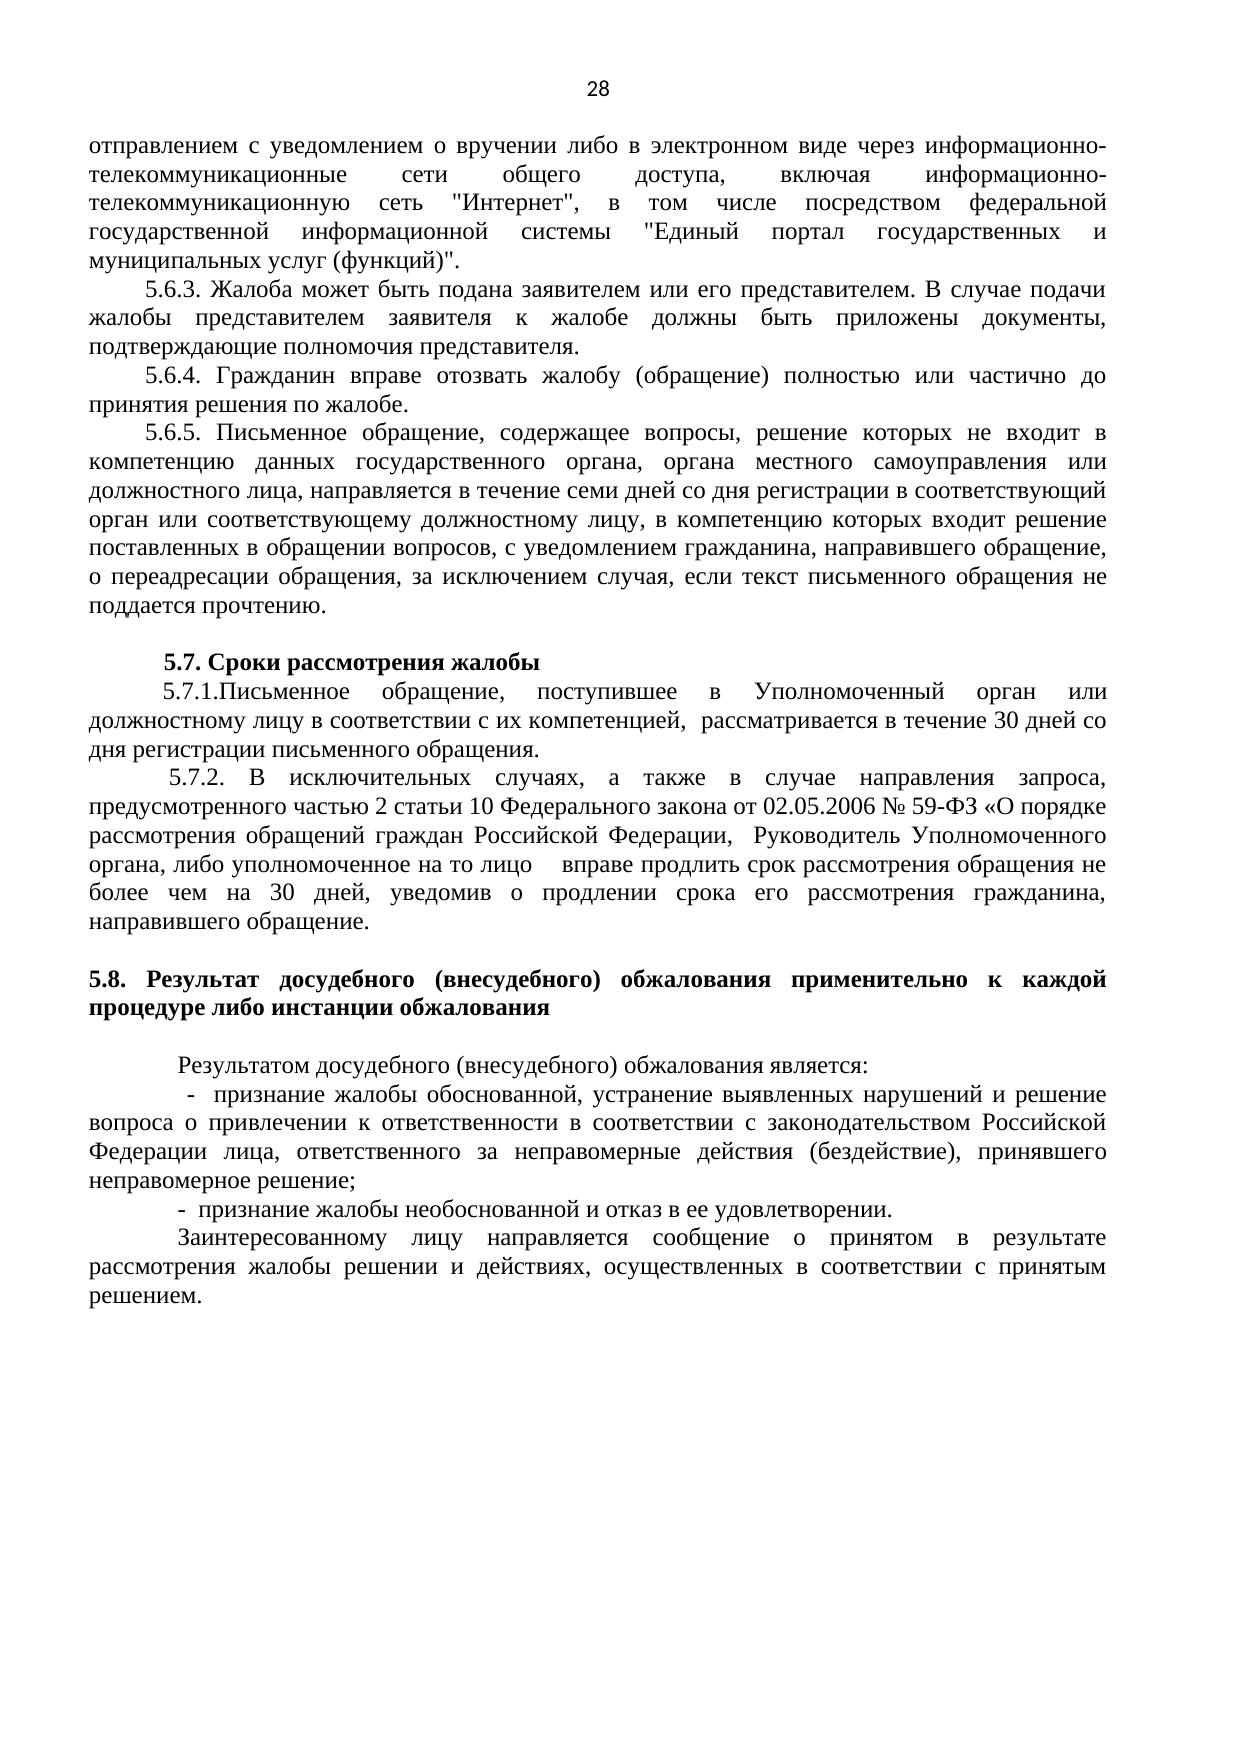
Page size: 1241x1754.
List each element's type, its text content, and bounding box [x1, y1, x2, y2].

text 5.7.2. В исключительных случаях, а также в случае направления запроса, предусмотренного частью 2 статьи 10 Федерального закона от 02.05.2006 № 59-ФЗ «О порядке рассмотрения обращений граждан Российской Федерации, Руководитель Уполномоченного органа, либо уполномоченное на то лицо вправе продлить срок рассмотрения обращения не более чем на 30 дней, уведомив о продлении срока его рассмотрения гражданина, направившего обращение. [89, 762, 1107, 935]
text 5.7.1.Письменное обращение, поступившее в Уполномоченный орган или должностному лицу в соответствии с их компетенцией, рассматривается в течение 30 дней со дня регистрации письменного обращения. [89, 676, 1107, 762]
text Заинтересованному лицу направляется сообщение о принятом в результате рассмотрения жалобы решении и действиях, осуществленных в соответствии с принятым решением. [89, 1222, 1107, 1309]
text 5.7. Сроки рассмотрения жалобы [89, 647, 1107, 676]
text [89, 130, 1107, 274]
text - признание жалобы обоснованной, устранение выявленных нарушений и решение вопроса о привлечении к ответственности в соответствии с законодательством Российской Федерации лица, ответственного за неправомерные действия (бездействие), принявшего неправомерное решение; [89, 1079, 1107, 1194]
text - признание жалобы необоснованной и отказ в ее удовлетворении. [89, 1194, 1107, 1222]
text 5.8. Результат досудебного (внесудебного) обжалования применительно к каждой процедуре либо инстанции обжалования [89, 964, 1107, 1021]
text 5.6.5. Письменное обращение, содержащее вопросы, решение которых не входит в компетенцию данных государственного органа, органа местного самоуправления или должностного лица, направляется в течение семи дней со дня регистрации в соответствующий орган или соответствующему должностному лицу, в компетенцию которых входит решение поставленных в обращении вопросов, с уведомлением гражданина, направившего обращение, о переадресации обращения, за исключением случая, если текст письменного обращения не поддается прочтению. [89, 417, 1107, 619]
text 5.6.3. Жалоба может быть подана заявителем или его представителем. В случае подачи жалобы представителем заявителя к жалобе должны быть приложены документы, подтверждающие полномочия представителя. [89, 274, 1107, 360]
text Результатом досудебного (внесудебного) обжалования является: [89, 1050, 1107, 1079]
text 5.6.4. Гражданин вправе отозвать жалобу (обращение) полностью или частично до принятия решения по жалобе. [89, 360, 1107, 417]
